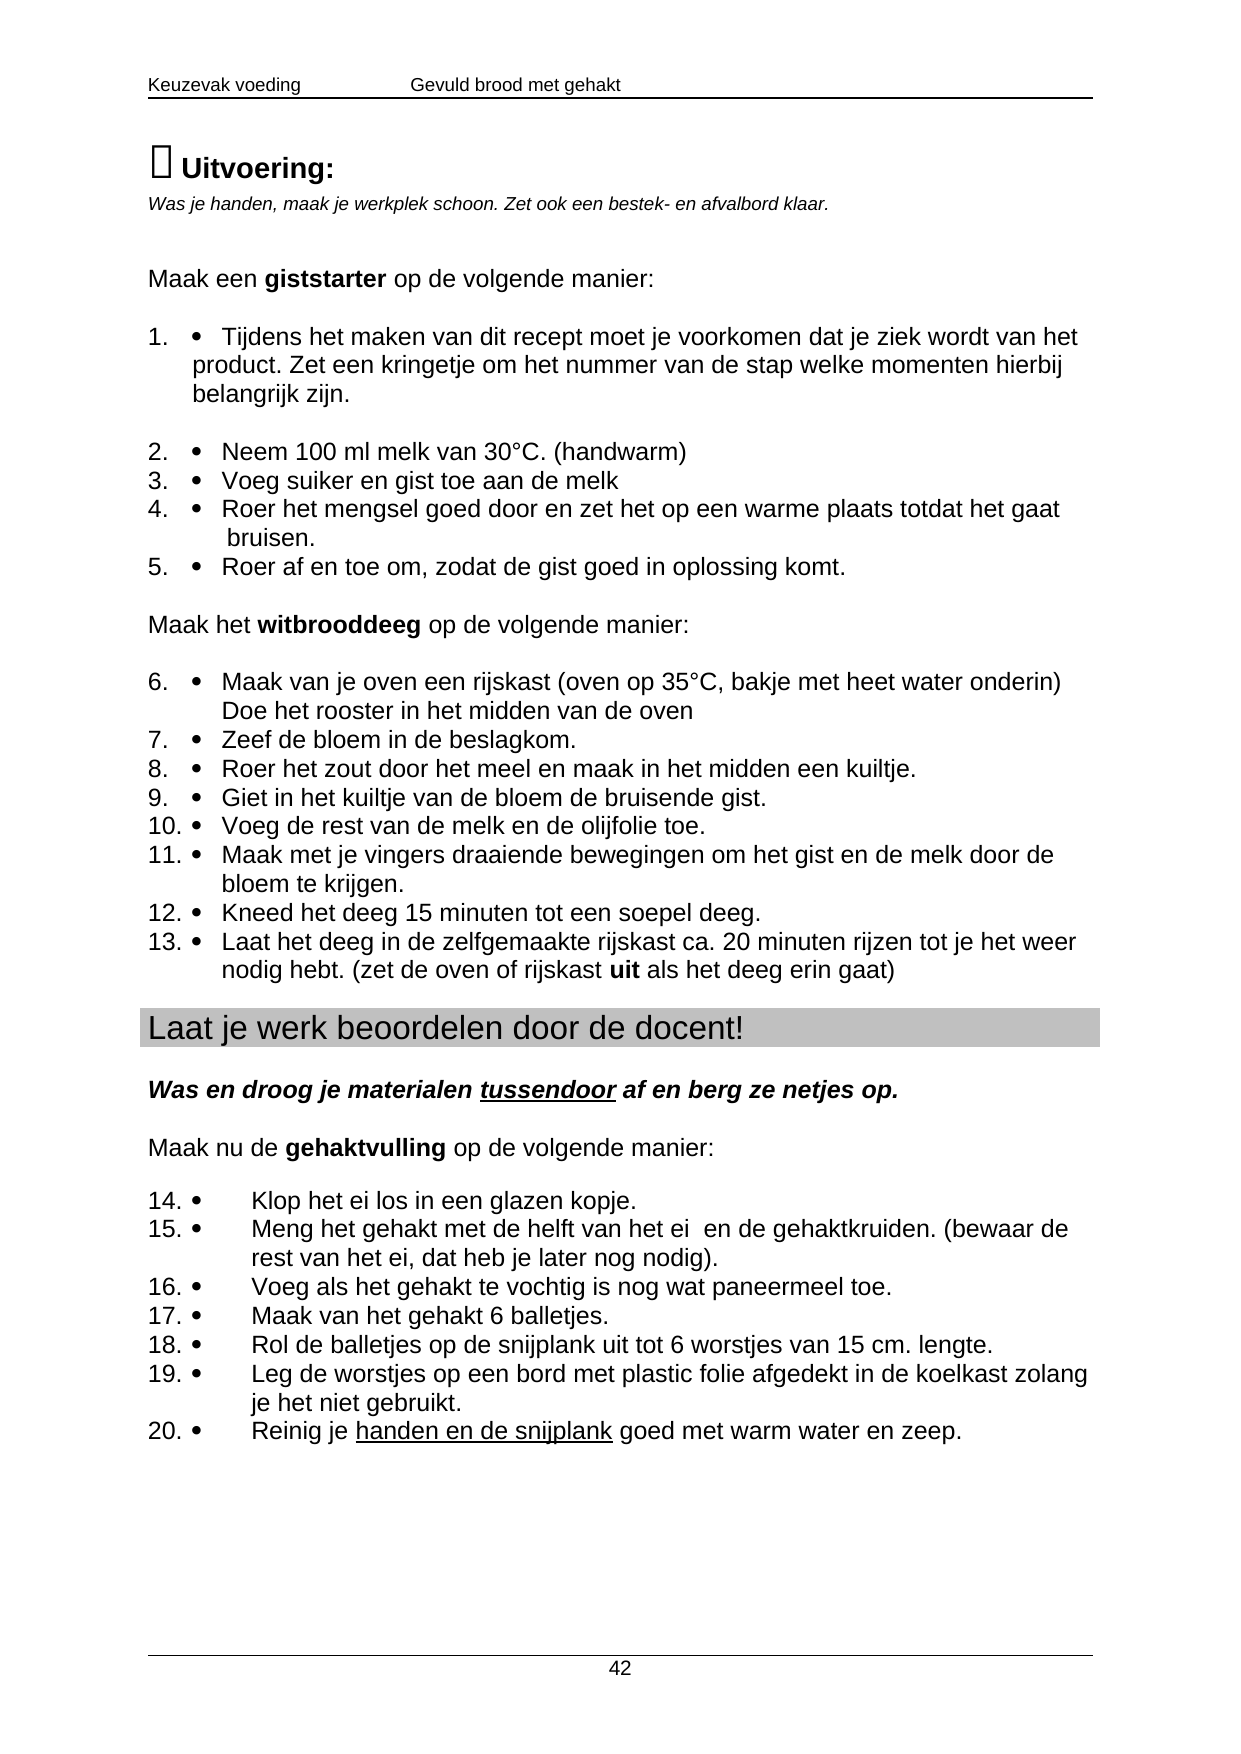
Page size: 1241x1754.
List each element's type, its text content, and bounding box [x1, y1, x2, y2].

list Voeg als het gehakt te vochtig is nog wat paneermeel toe. [148, 1272, 1093, 1301]
list Neem 100 ml melk van . (handwarm) [148, 437, 1093, 466]
list Leg de worstjes op een bord met plastic folie afgedekt in de koelkast zolang je het niet gebruikt. [148, 1359, 1093, 1416]
text Was en droog je materialen tussendoor af en berg ze netjes op. [148, 1075, 1093, 1104]
list Roer het zout door het meel en maak in het midden een kuiltje. [148, 754, 1093, 782]
list Reinig je handen en de snijplank goed met warm water en zeep. [148, 1416, 1093, 1445]
list Voeg suiker en gist toe aan de melk [148, 466, 1093, 494]
list Voeg de rest van de melk en de olijfolie toe. [148, 811, 1093, 840]
text Maak een giststarter op de volgende manier: [148, 264, 1093, 293]
text bloem te krijgen. [192, 869, 1093, 898]
text nodig hebt. (zet de oven of rijskast uit als het deeg erin gaat) [192, 956, 1093, 984]
list Maak van je oven een rijskast (oven op 35°C, bakje met heet water onderin) Doe het rooster in het midden van de oven [148, 667, 1093, 725]
list Roer het mengsel goed door en zet het op een warme plaats totdat het gaat bruisen. [148, 494, 1093, 552]
list Meng het gehakt met de helft van het ei en de gehaktkruiden. (bewaar de rest van het ei, dat heb je later nog nodig). [148, 1214, 1093, 1272]
text Maak het witbrooddeeg op de volgende manier: [148, 610, 1093, 638]
list Roer af en toe om, zodat de gist goed in oplossing komt. [148, 552, 1093, 581]
text  Uitvoering: [148, 130, 1093, 192]
list Klop het ei los in een glazen kopje. [148, 1186, 1093, 1214]
list Maak van het gehakt 6 balletjes. [148, 1301, 1093, 1330]
list Tijdens het maken van dit recept moet je voorkomen dat je ziek wordt van het product. Zet een kringetje om het nummer van de stap welke momenten hierbij belangrijk zijn. [148, 322, 1093, 408]
list Giet in het kuiltje van de bloem de bruisende gist. [148, 782, 1093, 811]
text Maak nu de gehaktvulling op de volgende manier: [148, 1133, 1093, 1162]
list Kneed het deeg 15 minuten tot een soepel deeg. [148, 898, 1093, 927]
table_header Laat je werk beoordelen door de docent! [140, 1008, 1100, 1047]
subtitle Was je handen, maak je werkplek schoon. Zet ook een bestek- en afvalbord klaar. [148, 192, 1093, 214]
list Rol de balletjes op de snijplank uit tot 6 worstjes van . lengte. [148, 1330, 1093, 1359]
list Maak met je vingers draaiende bewegingen om het gist en de melk door de [148, 840, 1093, 869]
list Laat het deeg in de zelfgemaakte rijskast ca. 20 minuten rijzen tot je het weer [148, 927, 1093, 956]
list Zeef de bloem in de beslagkom. [148, 725, 1093, 754]
